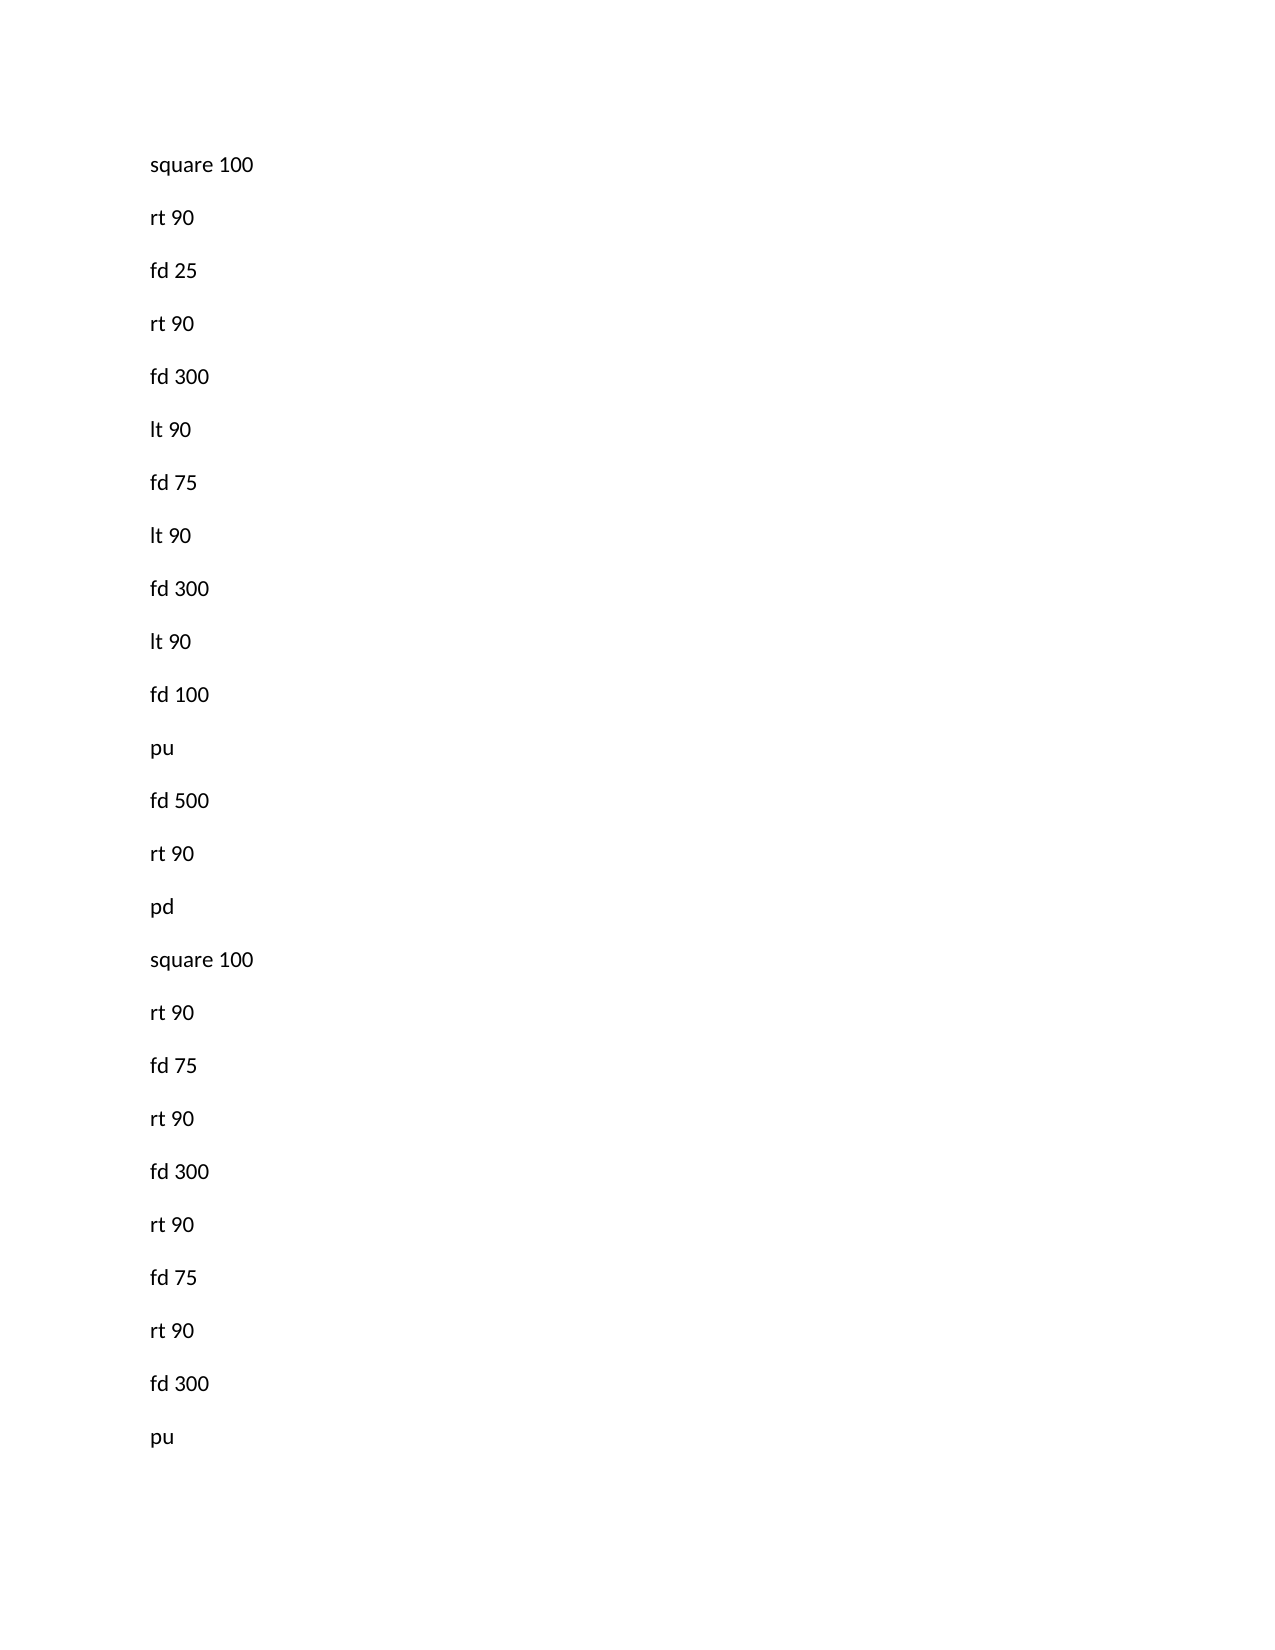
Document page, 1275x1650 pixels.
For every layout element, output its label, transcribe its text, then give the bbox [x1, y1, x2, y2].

text fd 100 [150, 680, 1125, 708]
text lt 90 [150, 521, 1125, 549]
text fd 75 [150, 468, 1125, 496]
text pu [150, 1422, 1125, 1451]
text fd 75 [150, 1263, 1125, 1291]
text fd 300 [150, 1157, 1125, 1185]
text fd 300 [150, 574, 1125, 602]
text rt 90 [150, 309, 1125, 337]
text lt 90 [150, 415, 1125, 443]
text pd [150, 892, 1125, 920]
text rt 90 [150, 203, 1125, 231]
text fd 25 [150, 256, 1125, 284]
text rt 90 [150, 1104, 1125, 1132]
text rt 90 [150, 839, 1125, 867]
text fd 75 [150, 1051, 1125, 1079]
text rt 90 [150, 1316, 1125, 1344]
text rt 90 [150, 998, 1125, 1026]
text fd 300 [150, 1369, 1125, 1397]
text fd 300 [150, 362, 1125, 390]
text square 100 [150, 945, 1125, 973]
text fd 500 [150, 786, 1125, 814]
text square 100 [150, 150, 1125, 178]
text lt 90 [150, 627, 1125, 655]
text pu [150, 733, 1125, 761]
text rt 90 [150, 1210, 1125, 1238]
